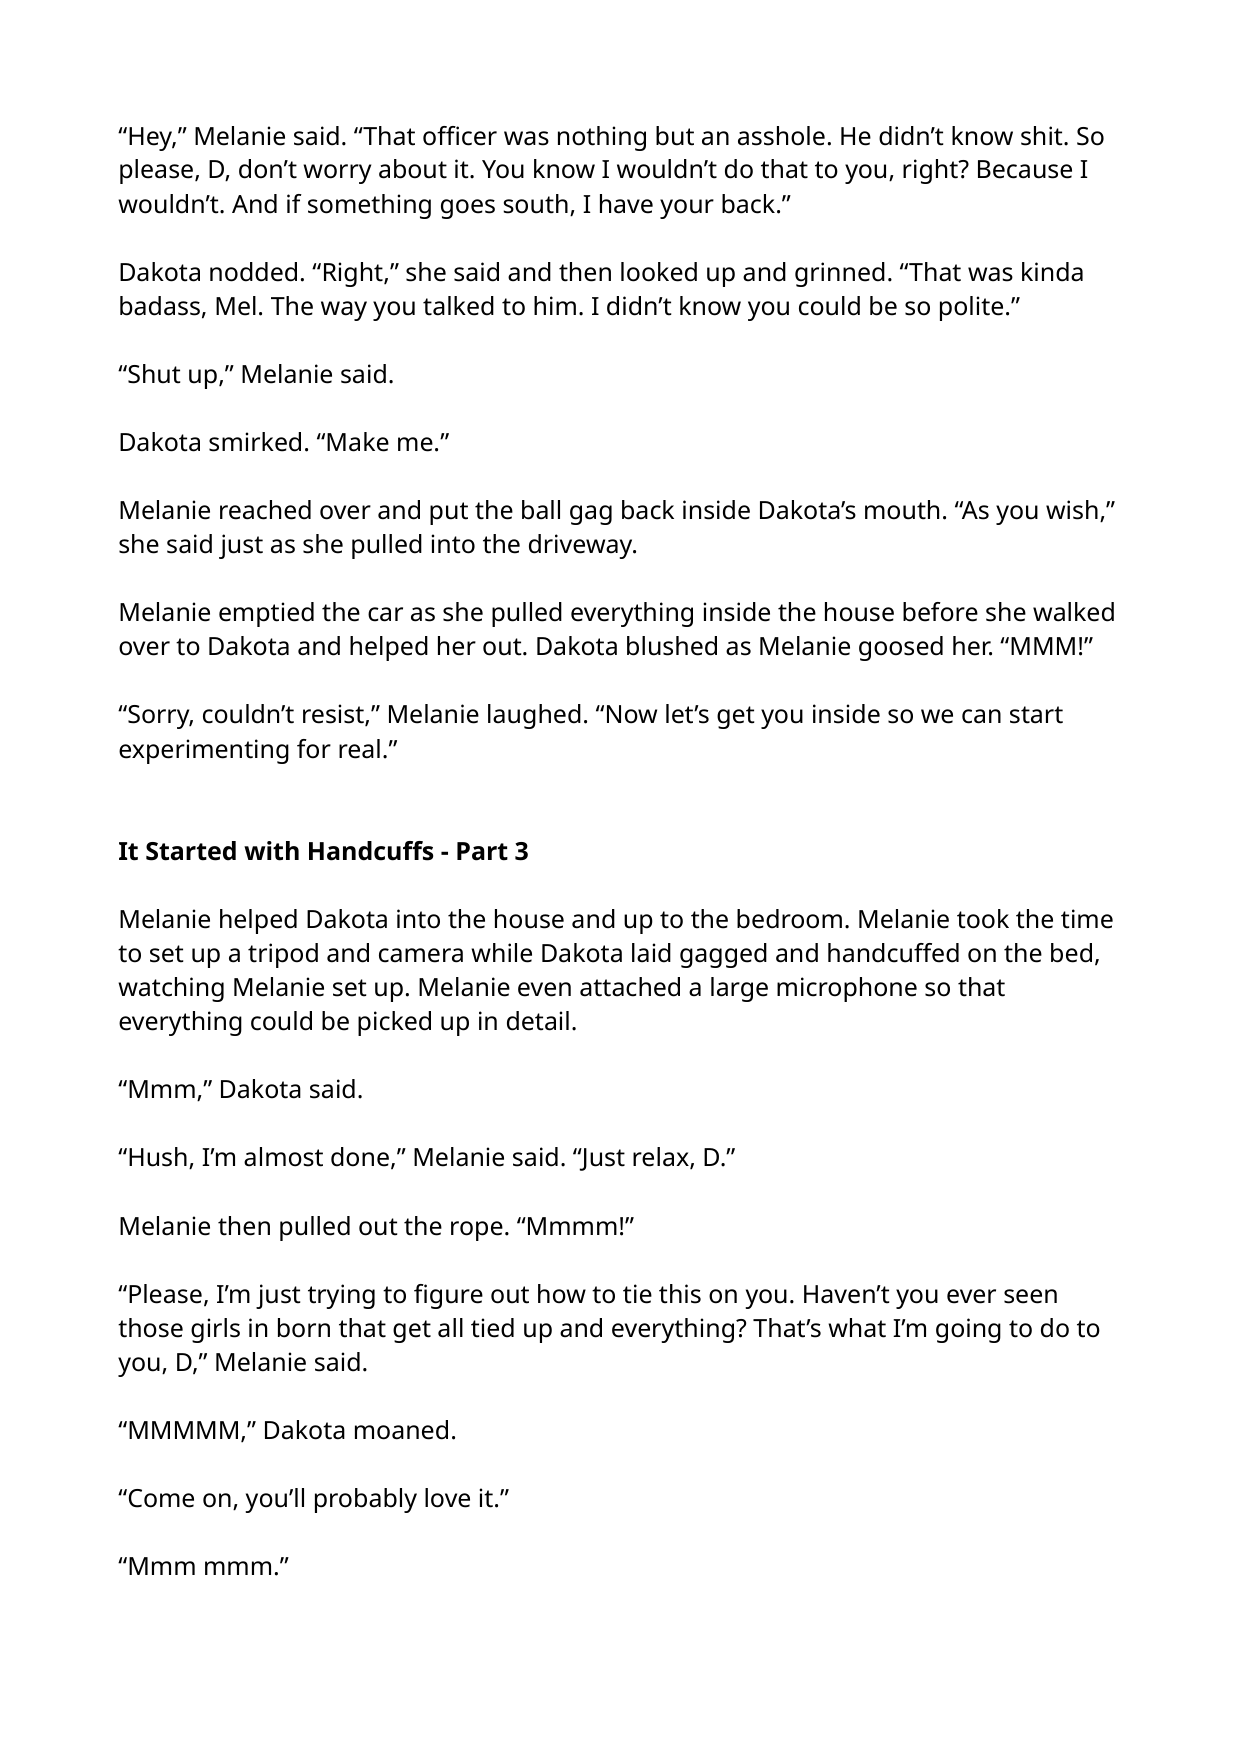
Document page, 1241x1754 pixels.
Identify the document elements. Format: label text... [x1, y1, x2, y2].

text Dakota smirked. “Make me.” [118, 425, 1122, 459]
text Melanie reached over and put the ball gag back inside Dakota’s mouth. “As you wish,” she said just as she pulled into the driveway. [118, 493, 1122, 561]
text “MMMMM,” Dakota moaned. [118, 1412, 1122, 1447]
text “Hush, I’m almost done,” Melanie said. “Just relax, D.” [118, 1140, 1122, 1174]
text Dakota nodded. “Right,” she said and then looked up and grinned. “That was kinda badass, Mel. The way you talked to him. I didn’t know you could be so polite.” [118, 254, 1122, 322]
text Melanie then pulled out the rope. “Mmmm!” [118, 1208, 1122, 1242]
text “Mmm,” Dakota said. [118, 1072, 1122, 1106]
text “Shut up,” Melanie said. [118, 357, 1122, 391]
text “Please, I’m just trying to figure out how to tie this on you. Haven’t you ever seen those girls in born that get all tied up and everything? That’s what I’m going to do to you, D,” Melanie said. [118, 1276, 1122, 1378]
text Melanie helped Dakota into the house and up to the bedroom. Melanie took the time to set up a tripod and camera while Dakota laid gagged and handcuffed on the bed, watching Melanie set up. Melanie even attached a large microphone so that everything could be picked up in detail. [118, 902, 1122, 1038]
text Melanie emptied the car as she pulled everything inside the house before she walked over to Dakota and helped her out. Dakota blushed as Melanie goosed her. “MMM!” [118, 595, 1122, 663]
text “Mmm mmm.” [118, 1549, 1122, 1583]
text “Sorry, couldn’t resist,” Melanie laughed. “Now let’s get you inside so we can start experimenting for real.” [118, 697, 1122, 765]
text It Started with Handcuffs - Part 3 [118, 833, 1122, 867]
text “Hey,” Melanie said. “That officer was nothing but an asshole. He didn’t know shit. So please, D, don’t worry about it. You know I wouldn’t do that to you, right? Because I wouldn’t. And if something goes south, I have your back.” [118, 118, 1122, 220]
text “Come on, you’ll probably love it.” [118, 1481, 1122, 1515]
